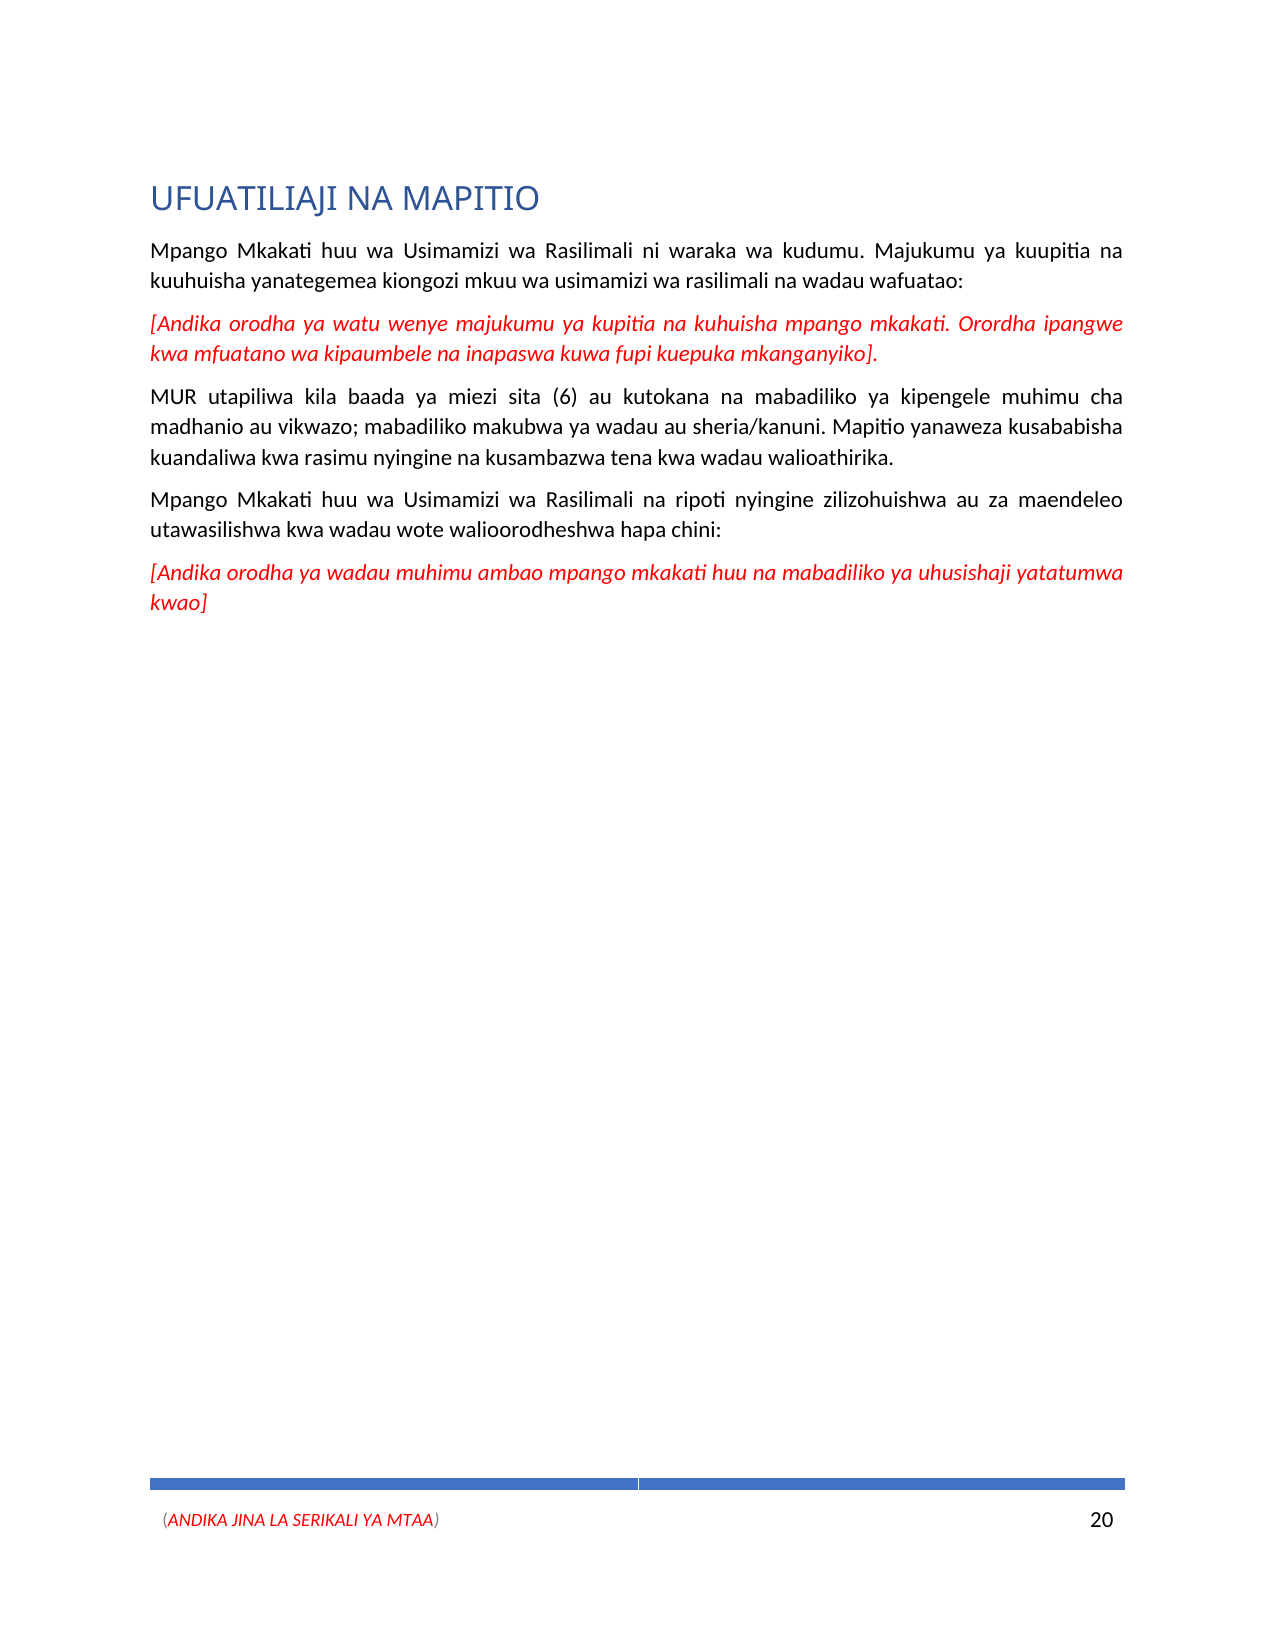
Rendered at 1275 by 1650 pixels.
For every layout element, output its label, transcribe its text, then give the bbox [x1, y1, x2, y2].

text Mpango Mkakati huu wa Usimamizi wa Rasilimali ni waraka wa kudumu. Majukumu ya kuupitia na kuuhuisha yanategemea kiongozi mkuu wa usimamizi wa rasilimali na wadau wafuatao: [150, 236, 1125, 295]
text UFUATILIAJI NA MAPITIO [150, 175, 1125, 220]
text [Andika orodha ya watu wenye majukumu ya kupitia na kuhuisha mpango mkakati. Orordha ipangwe kwa mfuatano wa kipaumbele na inapaswa kuwa fupi kuepuka mkanganyiko]. [150, 309, 1125, 368]
text MUR utapiliwa kila baada ya miezi sita (6) au kutokana na mabadiliko ya kipengele muhimu cha madhanio au vikwazo; mabadiliko makubwa ya wadau au sheria/kanuni. Mapitio yanaweza kusababisha kuandaliwa kwa rasimu nyingine na kusambazwa tena kwa wadau walioathirika. [150, 382, 1125, 471]
text Mpango Mkakati huu wa Usimamizi wa Rasilimali na ripoti nyingine zilizohuishwa au za maendeleo utawasilishwa kwa wadau wote walioorodheshwa hapa chini: [150, 485, 1125, 544]
text [Andika orodha ya wadau muhimu ambao mpango mkakati huu na mabadiliko ya uhusishaji yatatumwa kwao] [150, 558, 1125, 617]
